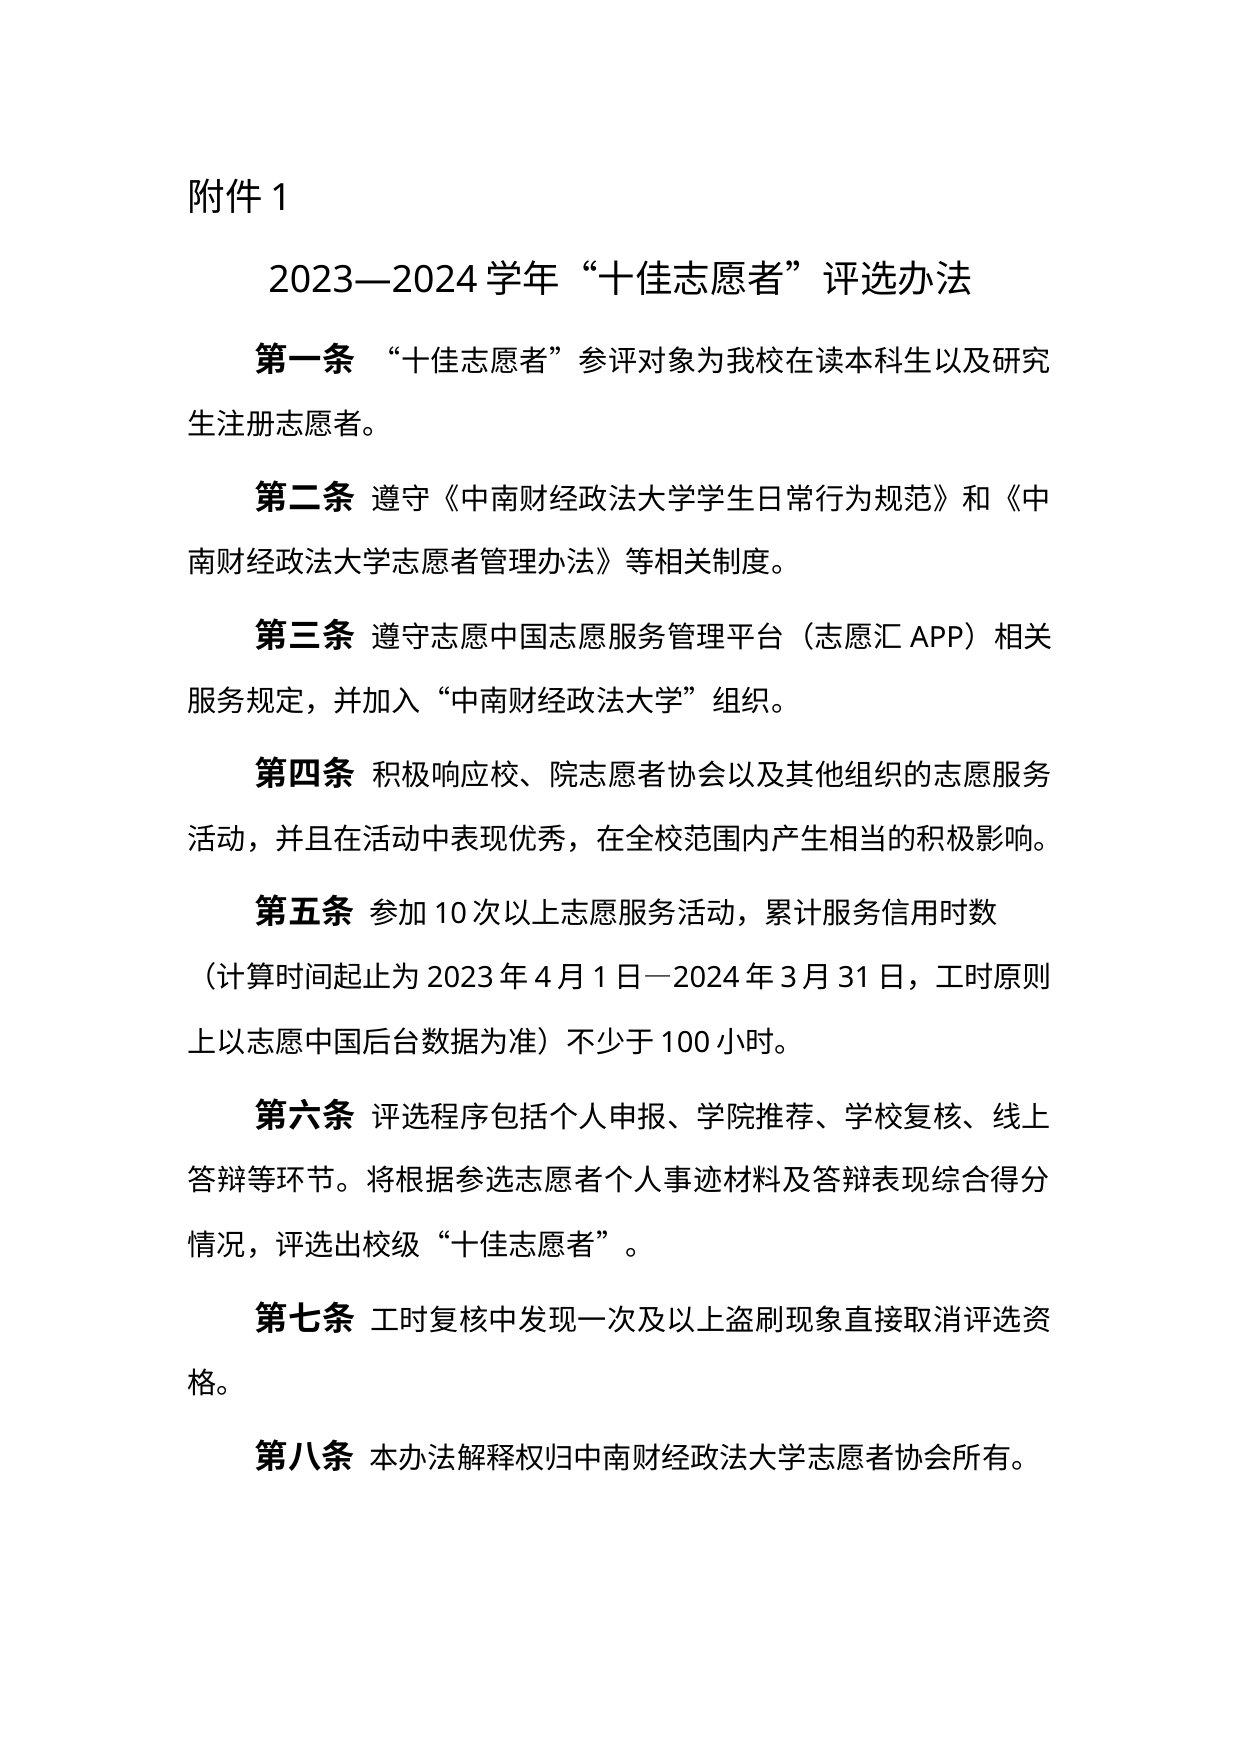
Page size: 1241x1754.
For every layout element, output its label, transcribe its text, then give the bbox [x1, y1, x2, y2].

text 第八条 本办法解释权归中南财经政法大学志愿者协会所有。 [187, 1421, 1053, 1486]
text 第七条 工时复核中发现一次及以上盗刷现象直接取消评选资格。 [187, 1283, 1053, 1413]
text 第二条 遵守《中南财经政法大学学生日常行为规范》和《中南财经政法大学志愿者管理办法》等相关制度。 [187, 463, 1053, 593]
text 第六条 评选程序包括个人申报、学院推荐、学校复核、线上答辩等环节。将根据参选志愿者个人事迹材料及答辩表现综合得分情况，评选出校级“十佳志愿者”。 [187, 1080, 1053, 1275]
text 第三条 遵守志愿中国志愿服务管理平台（志愿汇APP）相关服务规定，并加入“中南财经政法大学”组织。 [187, 601, 1053, 731]
text 第四条 积极响应校、院志愿者协会以及其他组织的志愿服务活动，并且在活动中表现优秀，在全校范围内产生相当的积极影响。 [187, 739, 1053, 869]
text 附件1 [187, 162, 1053, 227]
text 第五条 参加10次以上志愿服务活动，累计服务信用时数（计算时间起止为2023年4月1日—2024年3月31日，工时原则上以志愿中国后台数据为准）不少于100小时。 [187, 877, 1053, 1072]
text 第一条 “十佳志愿者”参评对象为我校在读本科生以及研究生注册志愿者。 [187, 324, 1053, 454]
text 2023—2024学年“十佳志愿者”评选办法 [187, 243, 1053, 308]
